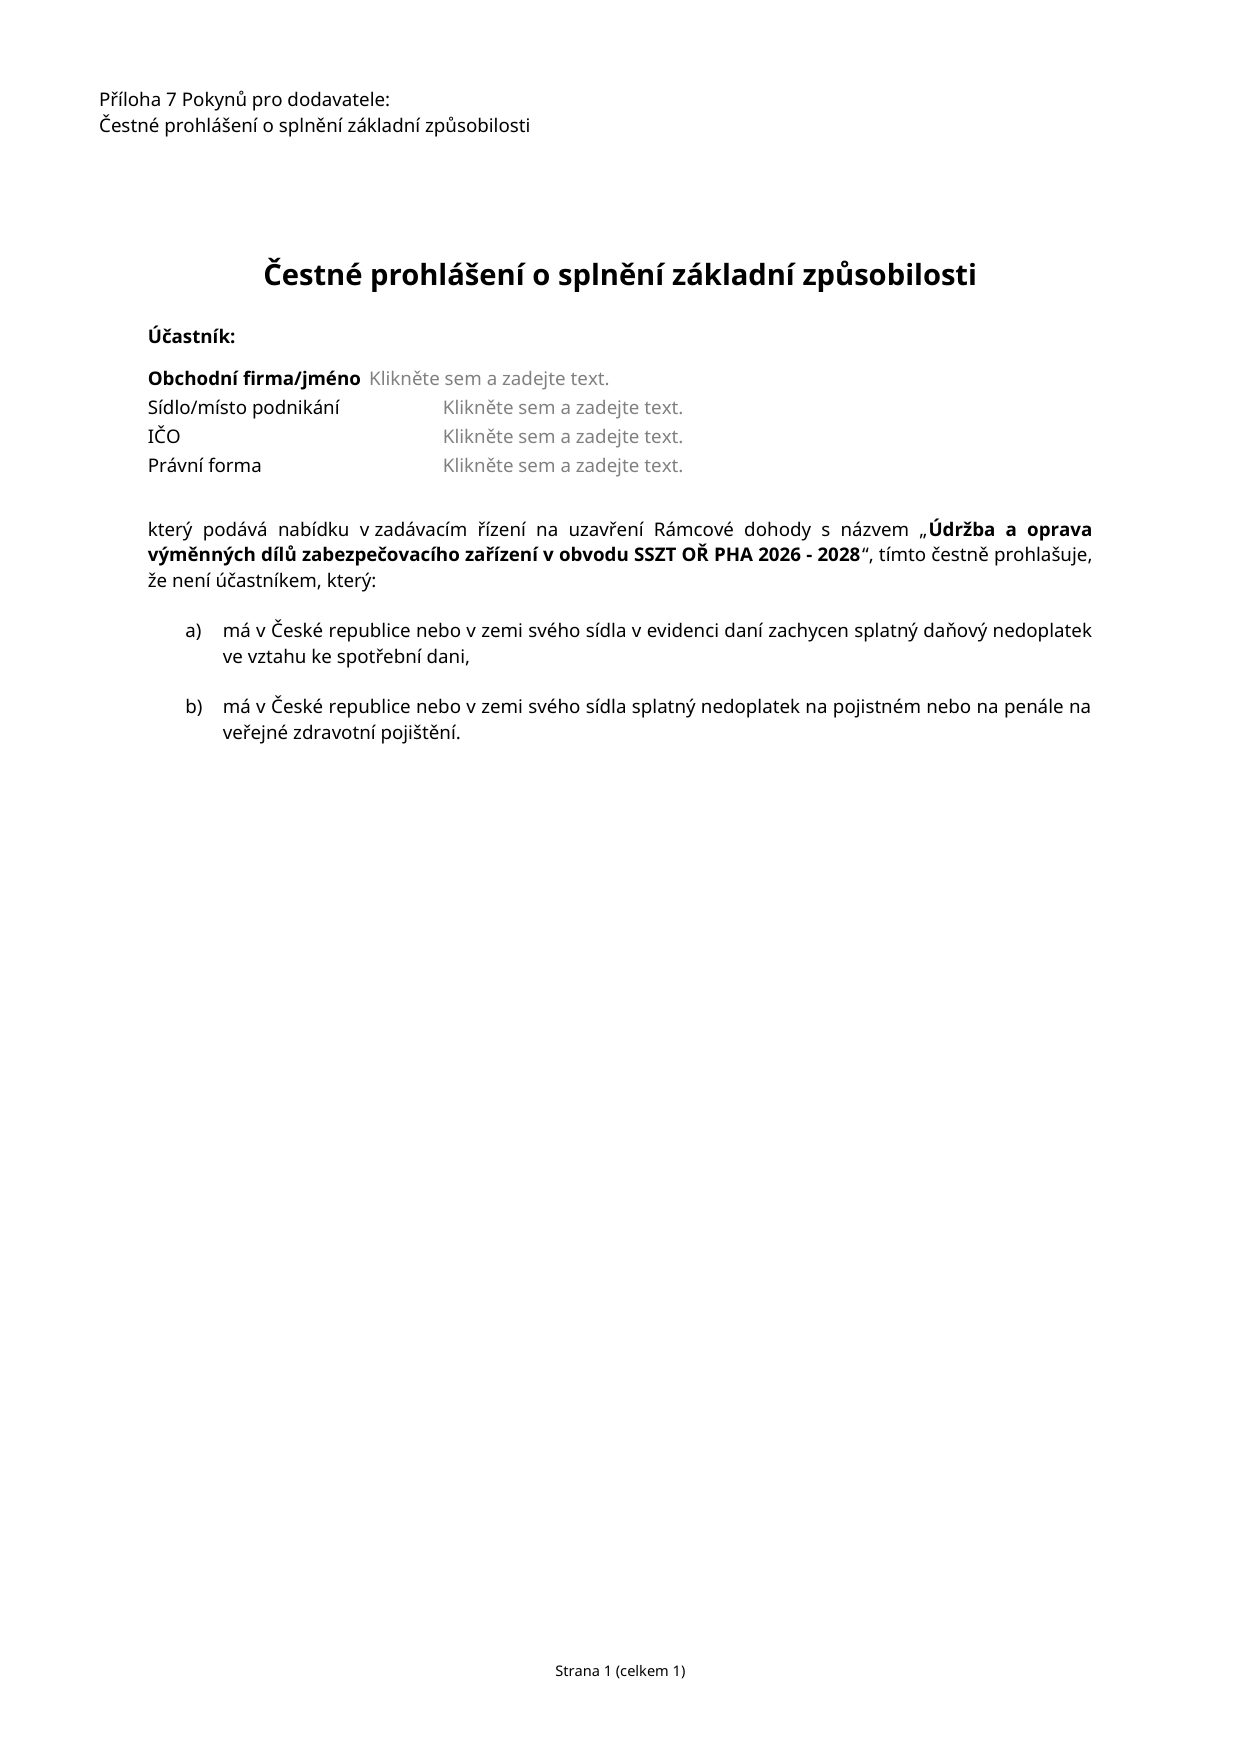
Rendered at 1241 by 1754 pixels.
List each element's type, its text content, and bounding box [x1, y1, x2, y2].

text Sídlo/místo podnikání [148, 391, 1093, 420]
list má v České republice nebo v zemi svého sídla v evidenci daní zachycen splatný daňový nedoplatek ve vztahu ke spotřební dani, [185, 617, 1093, 668]
title Čestné prohlášení o splnění základní způsobilosti [148, 254, 1093, 293]
text Právní forma [148, 449, 1093, 478]
list má v České republice nebo v zemi svého sídla splatný nedoplatek na pojistném nebo na penále na veřejné zdravotní pojištění. [185, 693, 1093, 744]
text IČO [148, 420, 1093, 449]
text Obchodní firma/jméno [148, 362, 1093, 391]
text Účastník: [148, 318, 1093, 349]
text který podává nabídku v zadávacím řízení na uzavření Rámcové dohody s názvem „Údržba a oprava výměnných dílů zabezpečovacího zařízení v obvodu SSZT OŘ PHA 2026 - 2028“, tímto čestně prohlašuje, že není účastníkem, který: [148, 516, 1093, 592]
